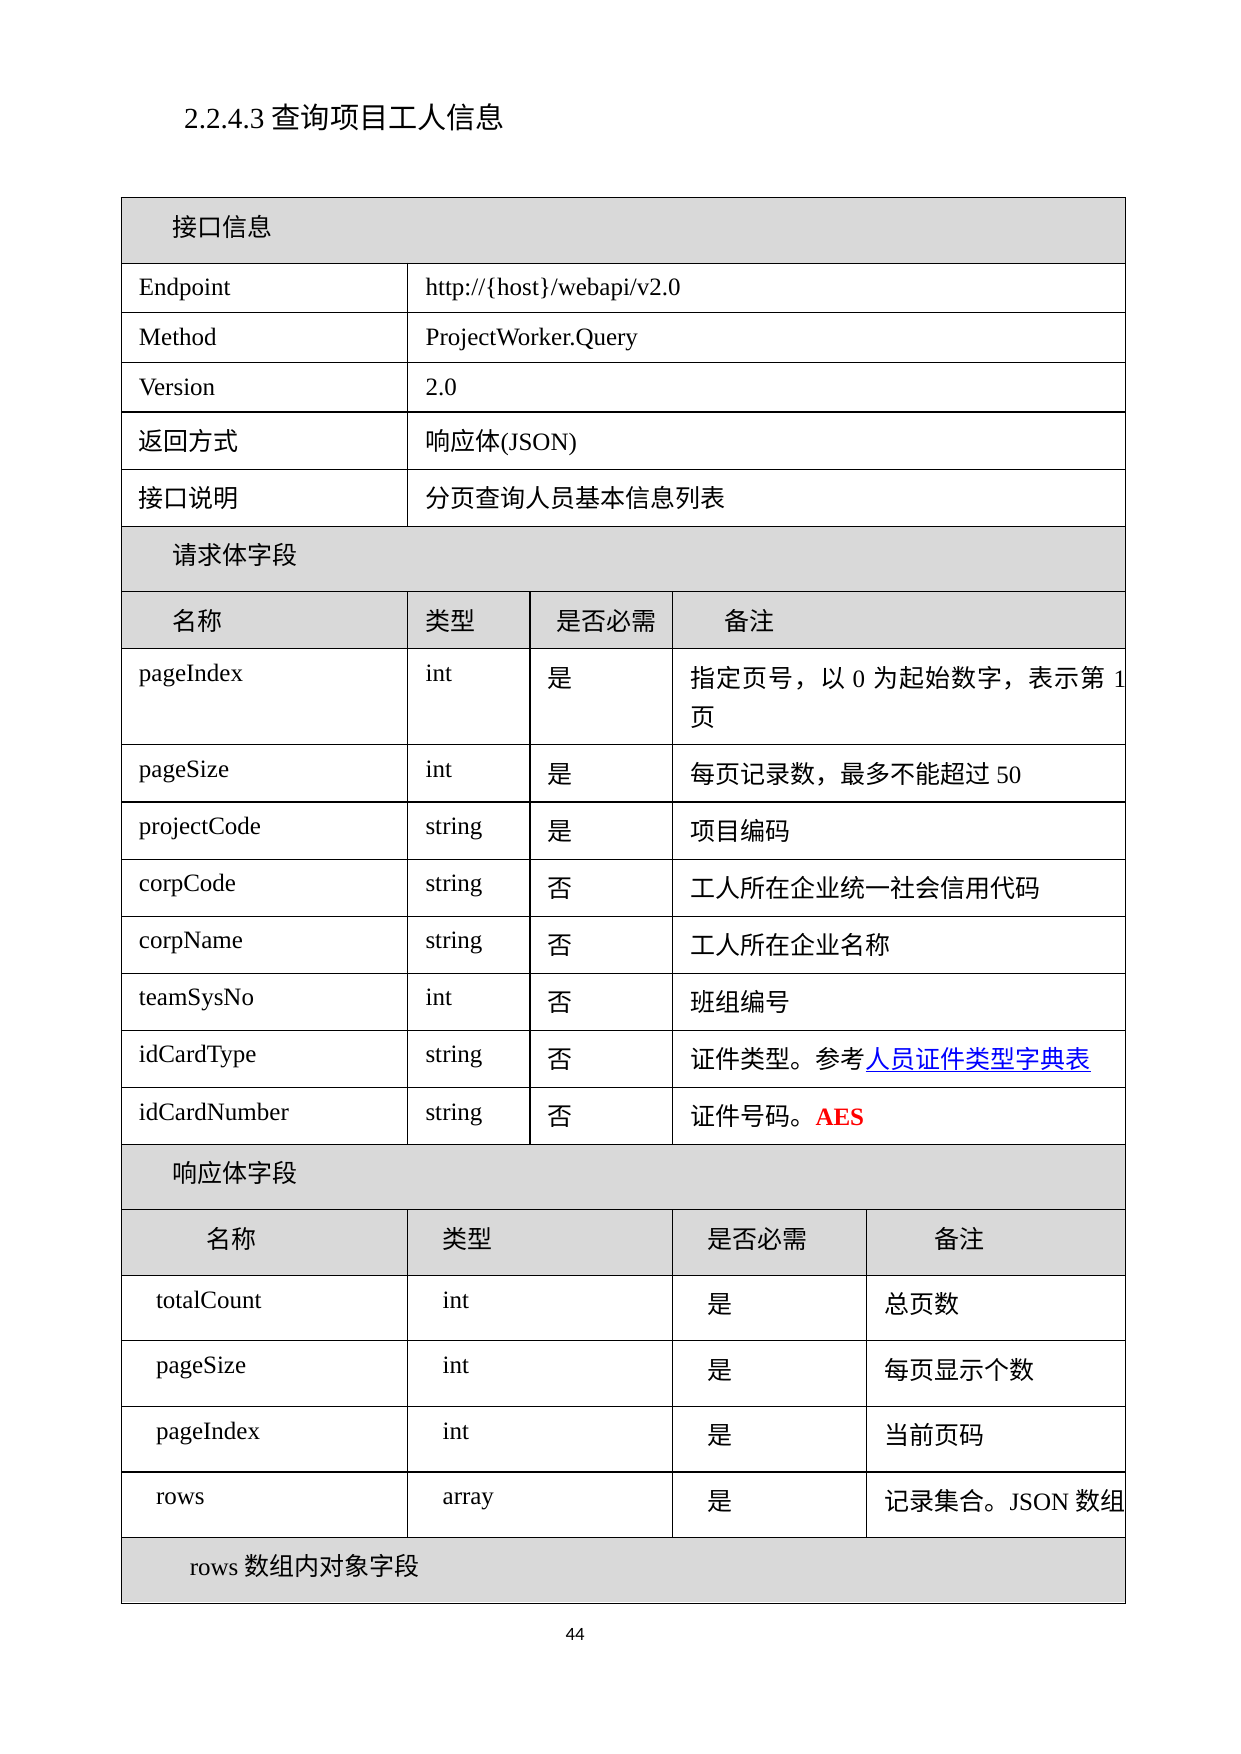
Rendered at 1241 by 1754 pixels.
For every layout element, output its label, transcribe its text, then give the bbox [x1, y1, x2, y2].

table_cell totalCount [122, 1276, 407, 1340]
table_cell 是 [531, 649, 672, 744]
table_cell [408, 1145, 1125, 1209]
table_cell pageSize [122, 745, 407, 801]
table_cell pageSize [122, 1341, 407, 1406]
table_cell 当前页码 [867, 1407, 1125, 1471]
table_cell 名称 [122, 592, 407, 648]
table_cell 否 [531, 1031, 672, 1087]
table_cell Version [122, 363, 407, 411]
table_cell int [408, 974, 529, 1030]
table_cell string [408, 917, 529, 973]
table_cell string [408, 860, 529, 916]
table_cell 每页显示个数 [867, 1341, 1125, 1406]
table_cell int [408, 1407, 550, 1471]
table_cell 是 [531, 745, 672, 801]
table_cell 否 [531, 860, 672, 916]
table_cell rows [122, 1473, 407, 1537]
table_cell 响应体(JSON) [408, 413, 1125, 468]
table_cell [408, 527, 1125, 591]
table_cell Method [122, 313, 407, 362]
table_cell pageIndex [122, 649, 407, 744]
table_cell 记录集合。JSON 数组 [867, 1473, 1125, 1537]
table_cell [550, 1210, 672, 1275]
table_cell 返回方式 [122, 413, 407, 468]
table_cell ProjectWorker.Query [408, 313, 1125, 362]
table_cell 工人所在企业名称 [673, 917, 1125, 973]
table_cell 否 [531, 974, 672, 1030]
table_cell projectCode [122, 803, 407, 858]
table_cell pageIndex [122, 1407, 407, 1471]
table_cell 类型 [408, 592, 529, 648]
table_cell idCardType [122, 1031, 407, 1087]
table_cell [550, 1407, 672, 1471]
table_cell http://{host}/webapi/v2.0 [408, 264, 1125, 312]
table_cell 名称 [122, 1210, 407, 1275]
table_cell 总页数 [867, 1276, 1125, 1340]
table_cell string [408, 1088, 529, 1144]
table_cell int [408, 1341, 550, 1406]
table_cell string [408, 1031, 529, 1087]
table_cell 类型 [408, 1210, 550, 1275]
table_cell 班组编号 [673, 974, 1125, 1030]
table_header 接口信息 [122, 198, 408, 263]
table_cell 是否必需 [673, 1210, 866, 1275]
table_cell 否 [531, 1088, 672, 1144]
table_cell [550, 1538, 1125, 1602]
table_cell 是 [531, 803, 672, 858]
table_cell 工人所在企业统一社会信用代码 [673, 860, 1125, 916]
table_cell array [408, 1473, 550, 1537]
table_cell 是 [673, 1407, 866, 1471]
table_cell 备注 [673, 592, 1125, 648]
table_cell 是 [673, 1276, 866, 1340]
table_cell 接口说明 [122, 470, 407, 526]
table_cell corpCode [122, 860, 407, 916]
table_cell 响应体字段 [122, 1145, 408, 1209]
table_cell int [408, 745, 529, 801]
table_cell 是 [673, 1341, 866, 1406]
table_cell [550, 1276, 672, 1340]
table_cell 指定页号，以 0 为起始数字，表示第 1 页 [673, 649, 1125, 744]
table_cell int [408, 1276, 550, 1340]
table_header [408, 198, 1125, 263]
table_cell 2.0 [408, 363, 1125, 411]
table_cell Endpoint [122, 264, 407, 312]
table_cell 否 [531, 917, 672, 973]
table_cell 分页查询人员基本信息列表 [408, 470, 1125, 526]
table_cell [550, 1473, 672, 1537]
table_cell int [408, 649, 529, 744]
table_cell idCardNumber [122, 1088, 407, 1144]
table_cell corpName [122, 917, 407, 973]
table_cell 证件类型。参考人员证件类型字典表 [673, 1031, 1125, 1087]
table_cell [550, 1341, 672, 1406]
table_cell 是否必需 [531, 592, 672, 648]
subtitle 2.2.4.3 查询项目工人信息 [184, 94, 1134, 137]
table_cell 项目编码 [673, 803, 1125, 858]
table_cell 备注 [867, 1210, 1125, 1275]
table_cell 是 [673, 1473, 866, 1537]
table_cell string [408, 803, 529, 858]
table_cell 证件号码。AES [673, 1088, 1125, 1144]
table_cell teamSysNo [122, 974, 407, 1030]
table_cell 请求体字段 [122, 527, 408, 591]
table_cell 每页记录数，最多不能超过 50 [673, 745, 1125, 801]
table_cell rows 数组内对象字段 [122, 1538, 550, 1602]
